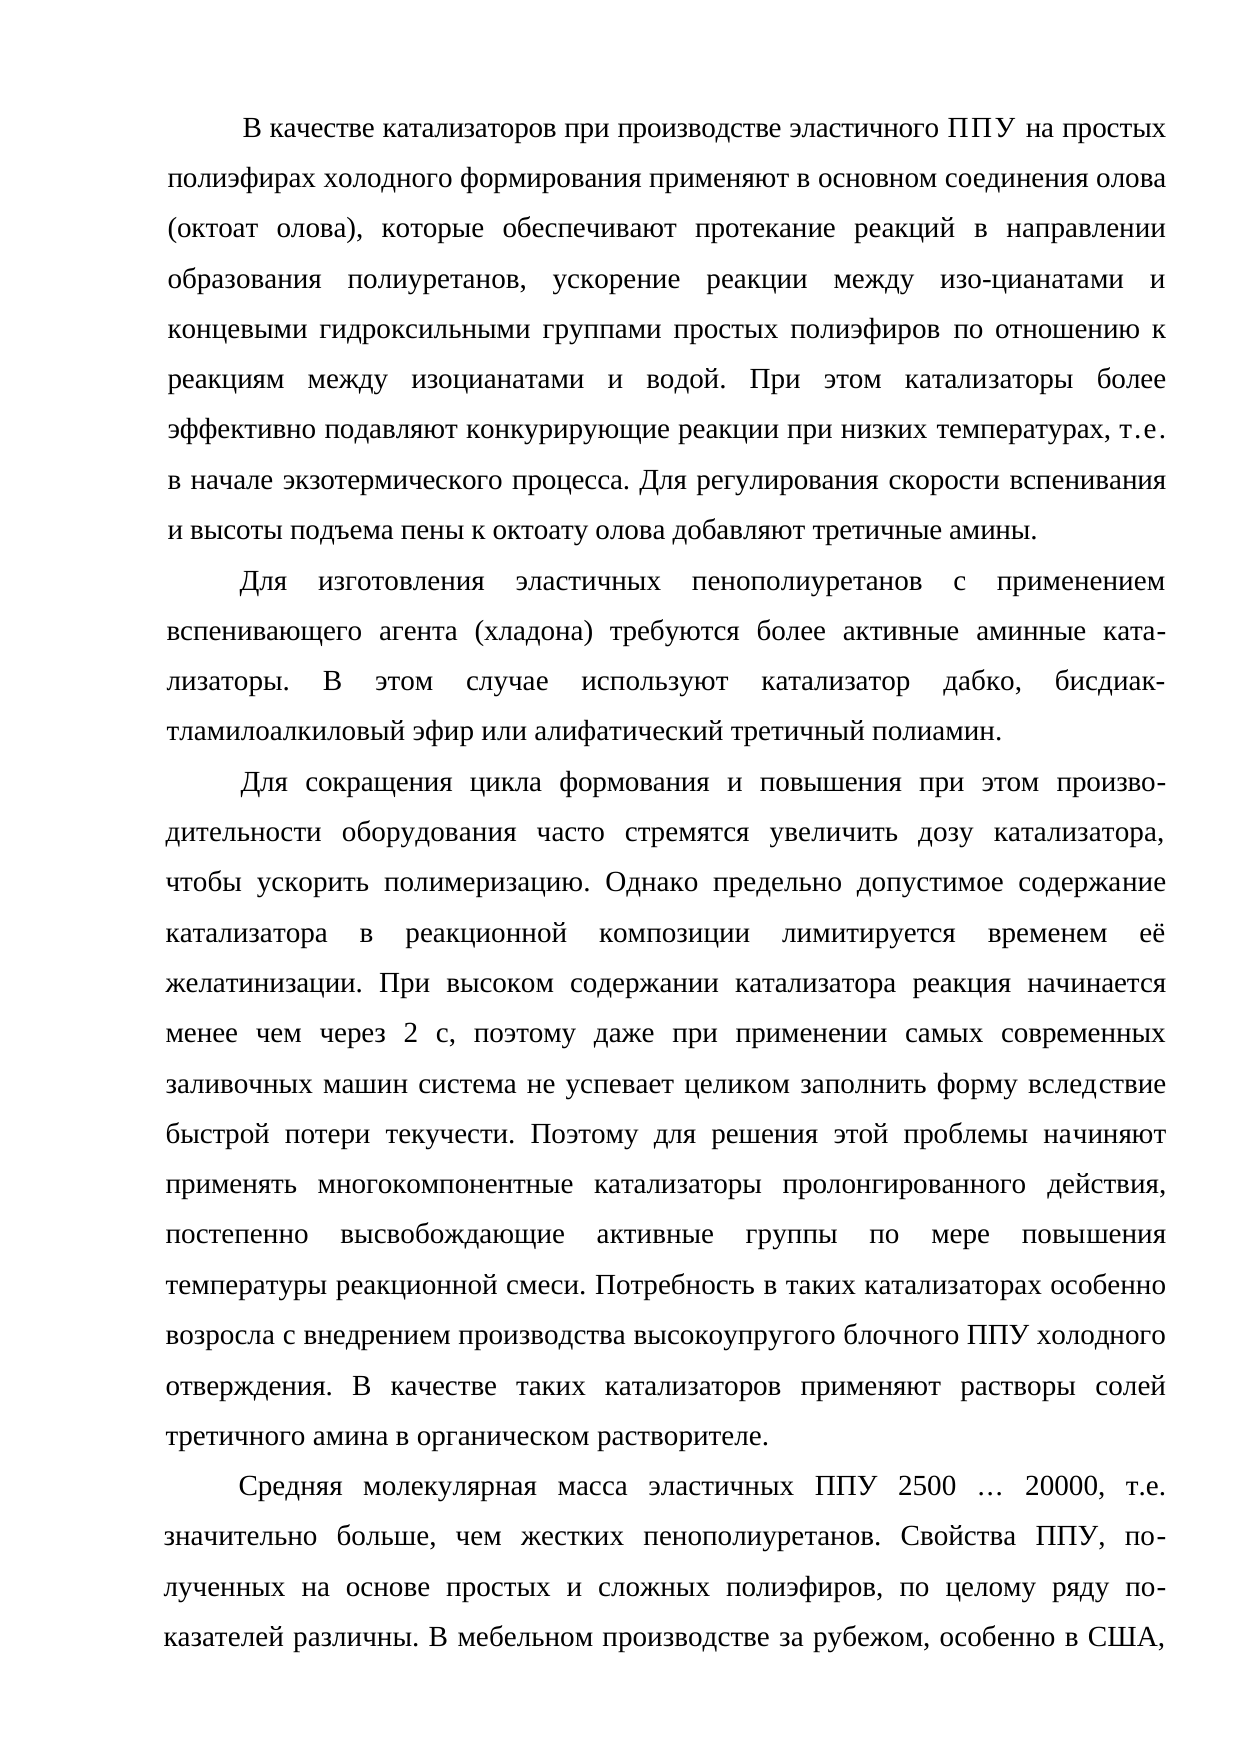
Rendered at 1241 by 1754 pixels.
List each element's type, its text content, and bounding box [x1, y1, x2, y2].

text Для изготовления эластичных пенополиуретанов с применением вспенивающего агента (хладона) требуются более активные аминные катализаторы. В этом случае используют катализатор дабко, бисдиак-тламилоалкиловый эфир или алифатический третичный полиамин. [166, 563, 1166, 747]
text В качестве катализаторов при производстве эластичного ППУ на простых полиэфирах холодного формирования применяют в основном соединения олова (октоат олова), которые обеспечивают протекание реакций в направлении образования полиуретанов, ускорение реакции между изо-цианатами и концевыми гидроксильными группами простых полиэфиров по отношению к реакциям между изоцианатами и водой. При этом катализаторы более эффективно подавляют конкурирующие реакции при низких температурах, т.е. в начале экзотермического процесса. Для регулирования скорости вспенивания и высоты подъема пены к октоату олова добавляют третичные амины. [167, 110, 1166, 546]
text Для сокращения цикла формования и повышения при этом производительности оборудования часто стремятся увеличить дозу катализатора, чтобы ускорить полимеризацию. Однако предельно допустимое содержание катализатора в реакционной композиции лимитируется временем её желатинизации. При высоком содержании катализатора реакция начинается менее чем через 2 с, поэтому даже при применении самых современных заливочных машин система не успевает целиком заполнить форму вследствие быстрой потери текучести. Поэтому для решения этой проблемы начиняют применять многокомпонентные катализаторы пролонгированного действия, постепенно высвобождающие активные группы по мере повышения температуры реакционной смеси. Потребность в таких катализаторах особенно возросла с внедрением производства высокоупругого блочного ППУ холодного отверждения. В качестве таких катализаторов применяют растворы солей третичного амина в органическом растворителе. [165, 764, 1166, 1451]
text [163, 1468, 1166, 1653]
